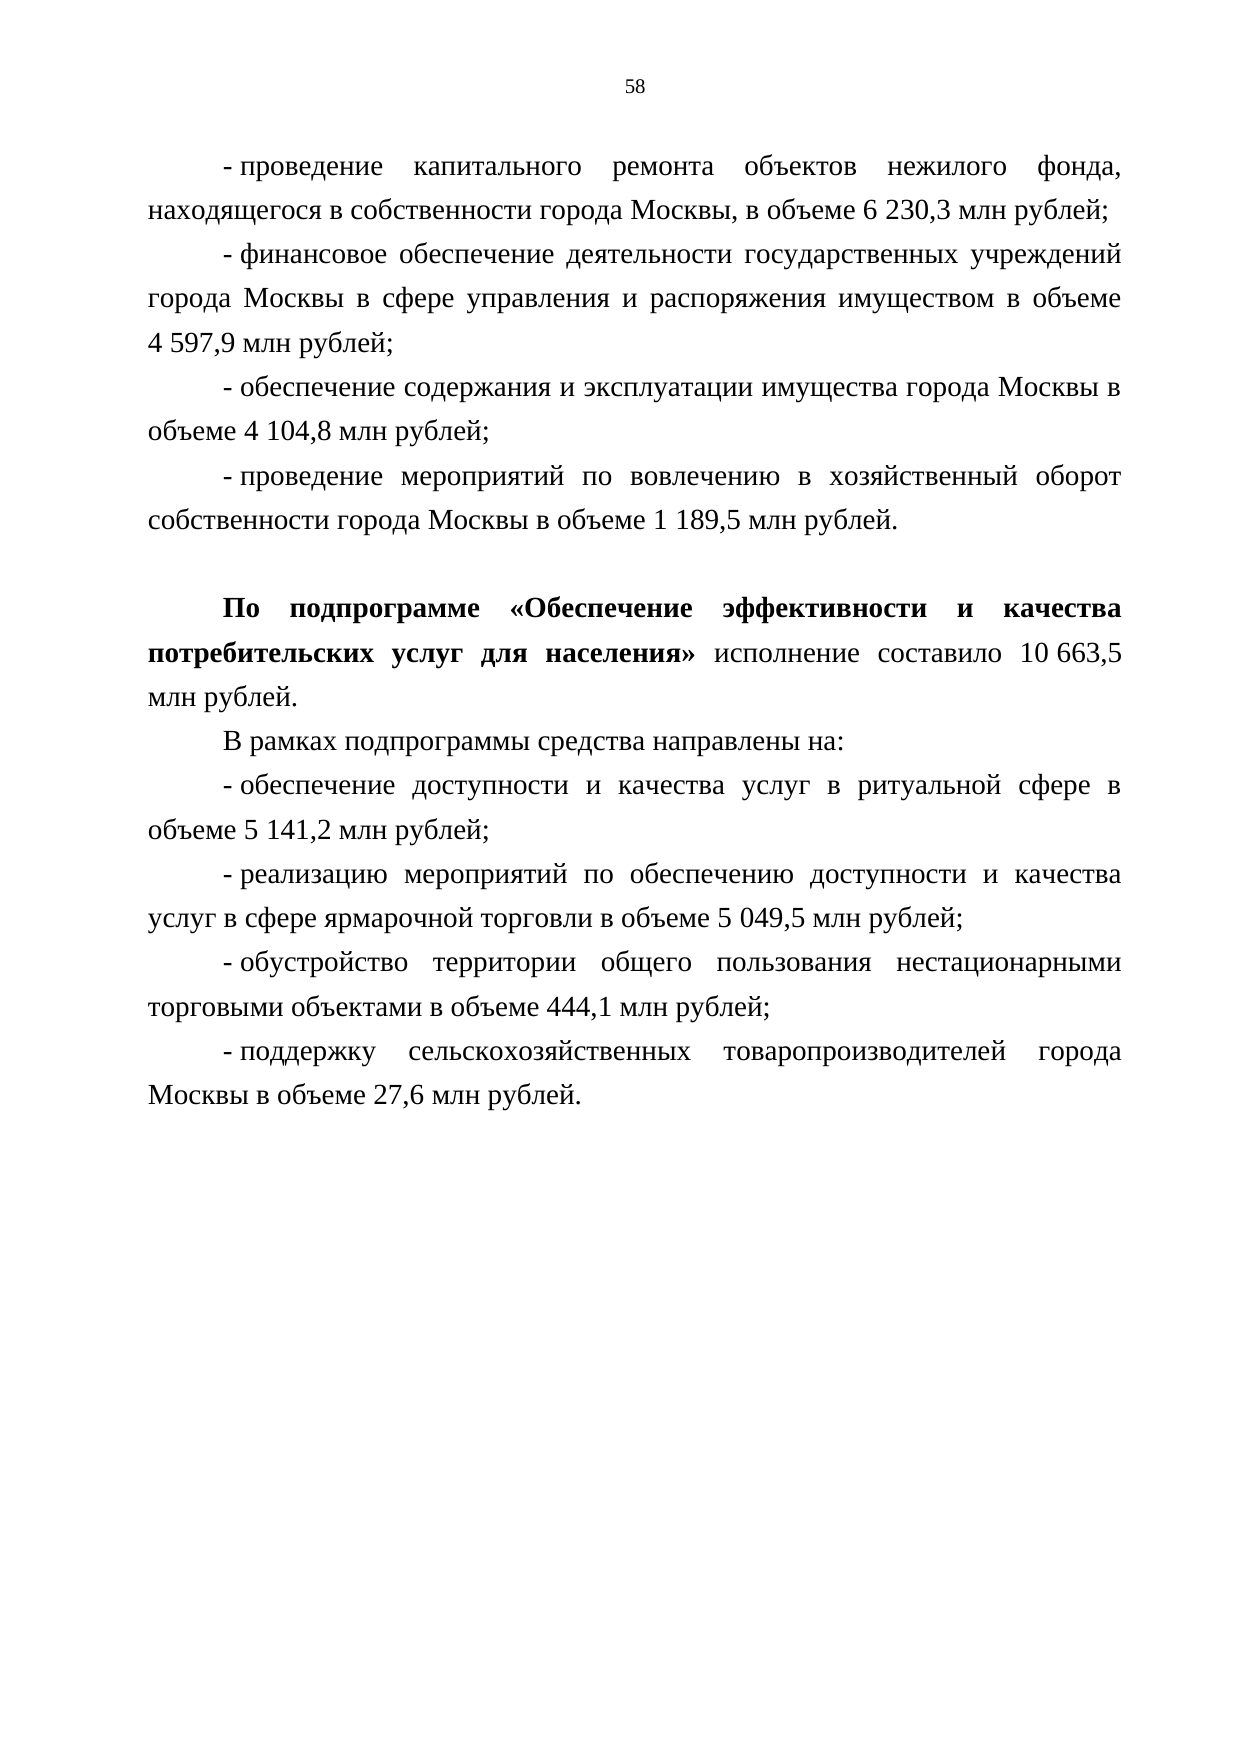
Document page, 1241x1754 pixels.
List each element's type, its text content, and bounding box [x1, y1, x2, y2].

text - проведение капитального ремонта объектов нежилого фонда, находящегося в собственности города Москвы, в объеме 6 230,3 млн рублей; [148, 148, 1122, 226]
text - обеспечение доступности и качества услуг в ритуальной сфере в объеме 5 141,2 млн рублей; [148, 767, 1122, 845]
text - реализацию мероприятий по обеспечению доступности и качества услуг в сфере ярмарочной торговли в объеме 5 049,5 млн рублей; [148, 856, 1122, 934]
text - обустройство территории общего пользования нестационарными торговыми объектами в объеме 444,1 млн рублей; [148, 944, 1122, 1022]
text В рамках подпрограммы средства направлены на: [148, 723, 1122, 757]
text По подпрограмме «Обеспечение эффективности и качества потребительских услуг для населения» исполнение составило 10 663,5 млн рублей. [148, 590, 1122, 712]
text - проведение мероприятий по вовлечению в хозяйственный оборот собственности города Москвы в объеме 1 189,5 млн рублей. [148, 458, 1122, 535]
text - финансовое обеспечение деятельности государственных учреждений города Москвы в сфере управления и распоряжения имуществом в объеме 4 597,9 млн рублей; [148, 236, 1122, 358]
text - поддержку сельскохозяйственных товаропроизводителей города Москвы в объеме 27,6 млн рублей. [148, 1033, 1122, 1111]
text - обеспечение содержания и эксплуатации имущества города Москвы в объеме 4 104,8 млн рублей; [148, 369, 1122, 447]
